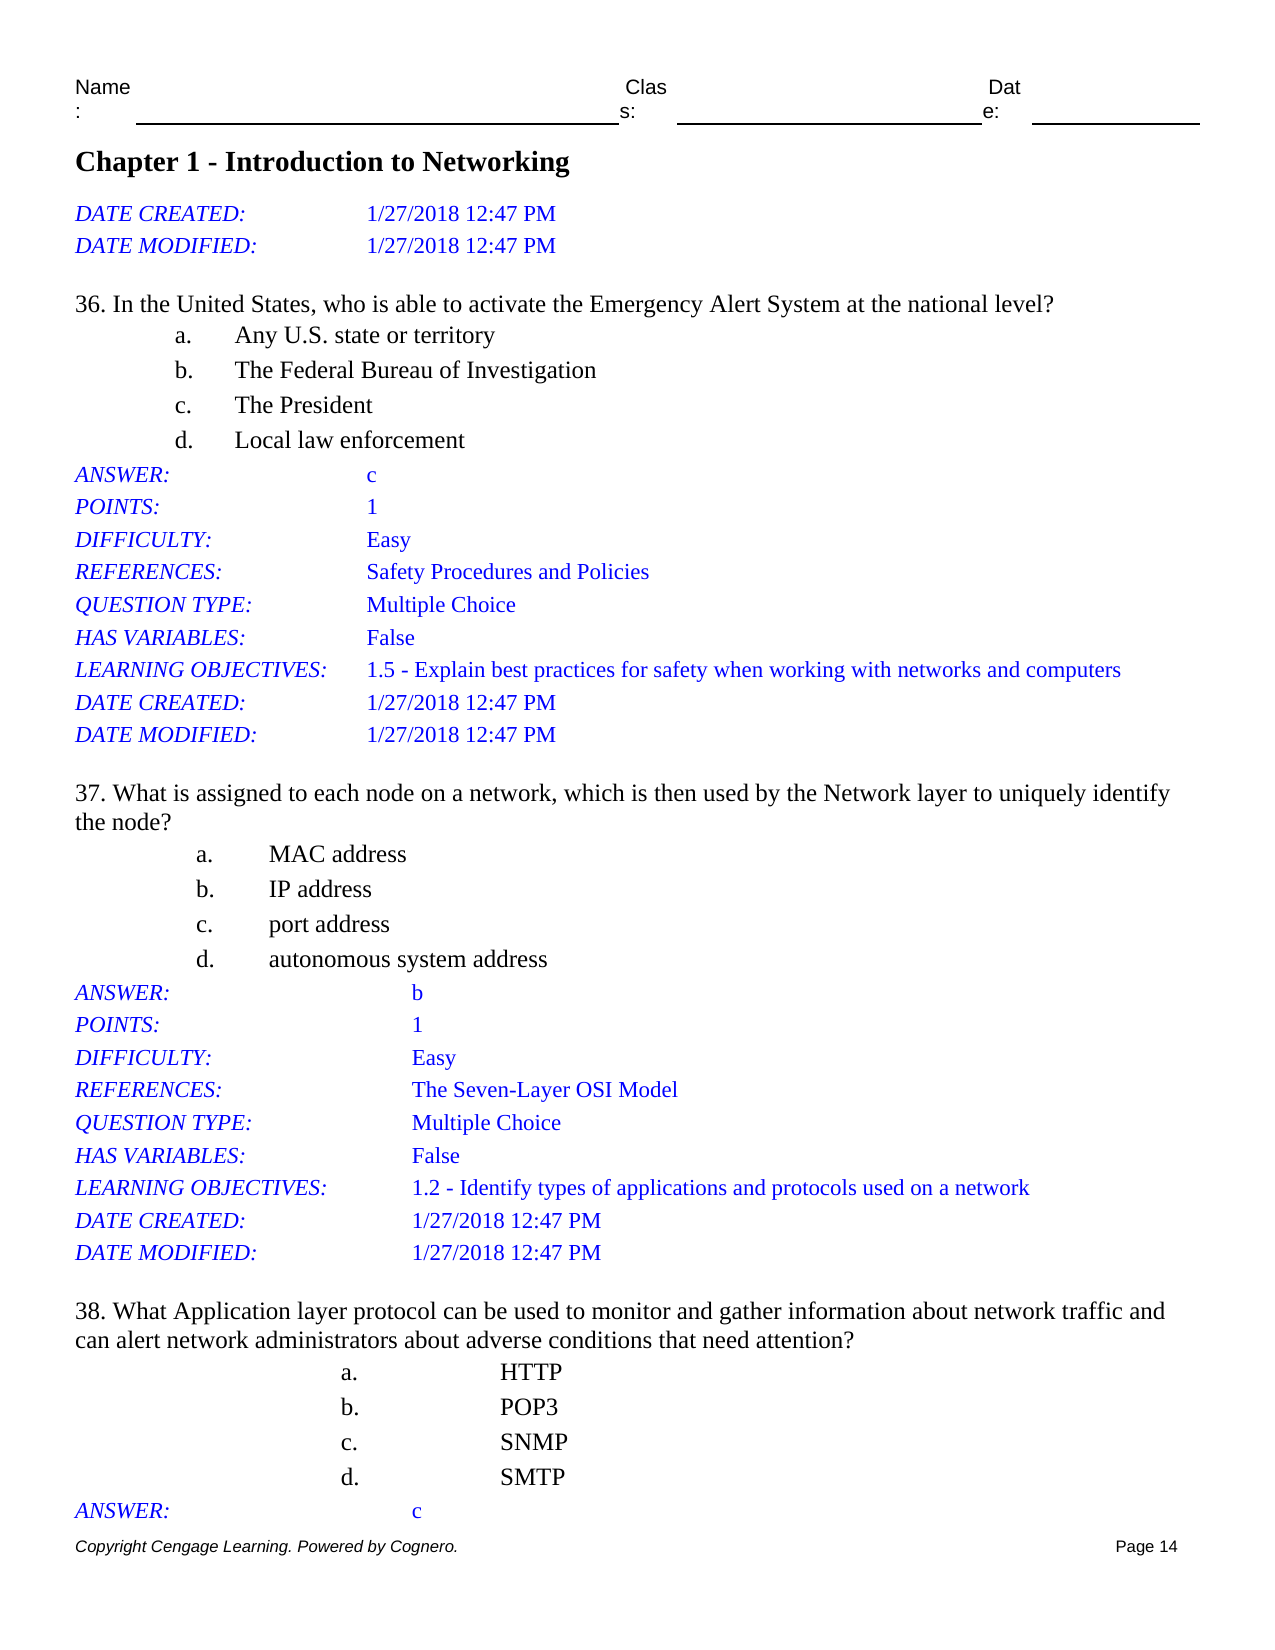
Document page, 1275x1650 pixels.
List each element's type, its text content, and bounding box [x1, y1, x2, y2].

table_header 36. In the United States, who is able to activate the Emergency Alert System at the national level? [75, 289, 1200, 751]
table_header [75, 1296, 1200, 1526]
table_header 37. What is assigned to each node on a network, which is then used by the Network layer to uniquely identify the node? [75, 778, 1200, 1269]
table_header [75, 196, 1200, 262]
